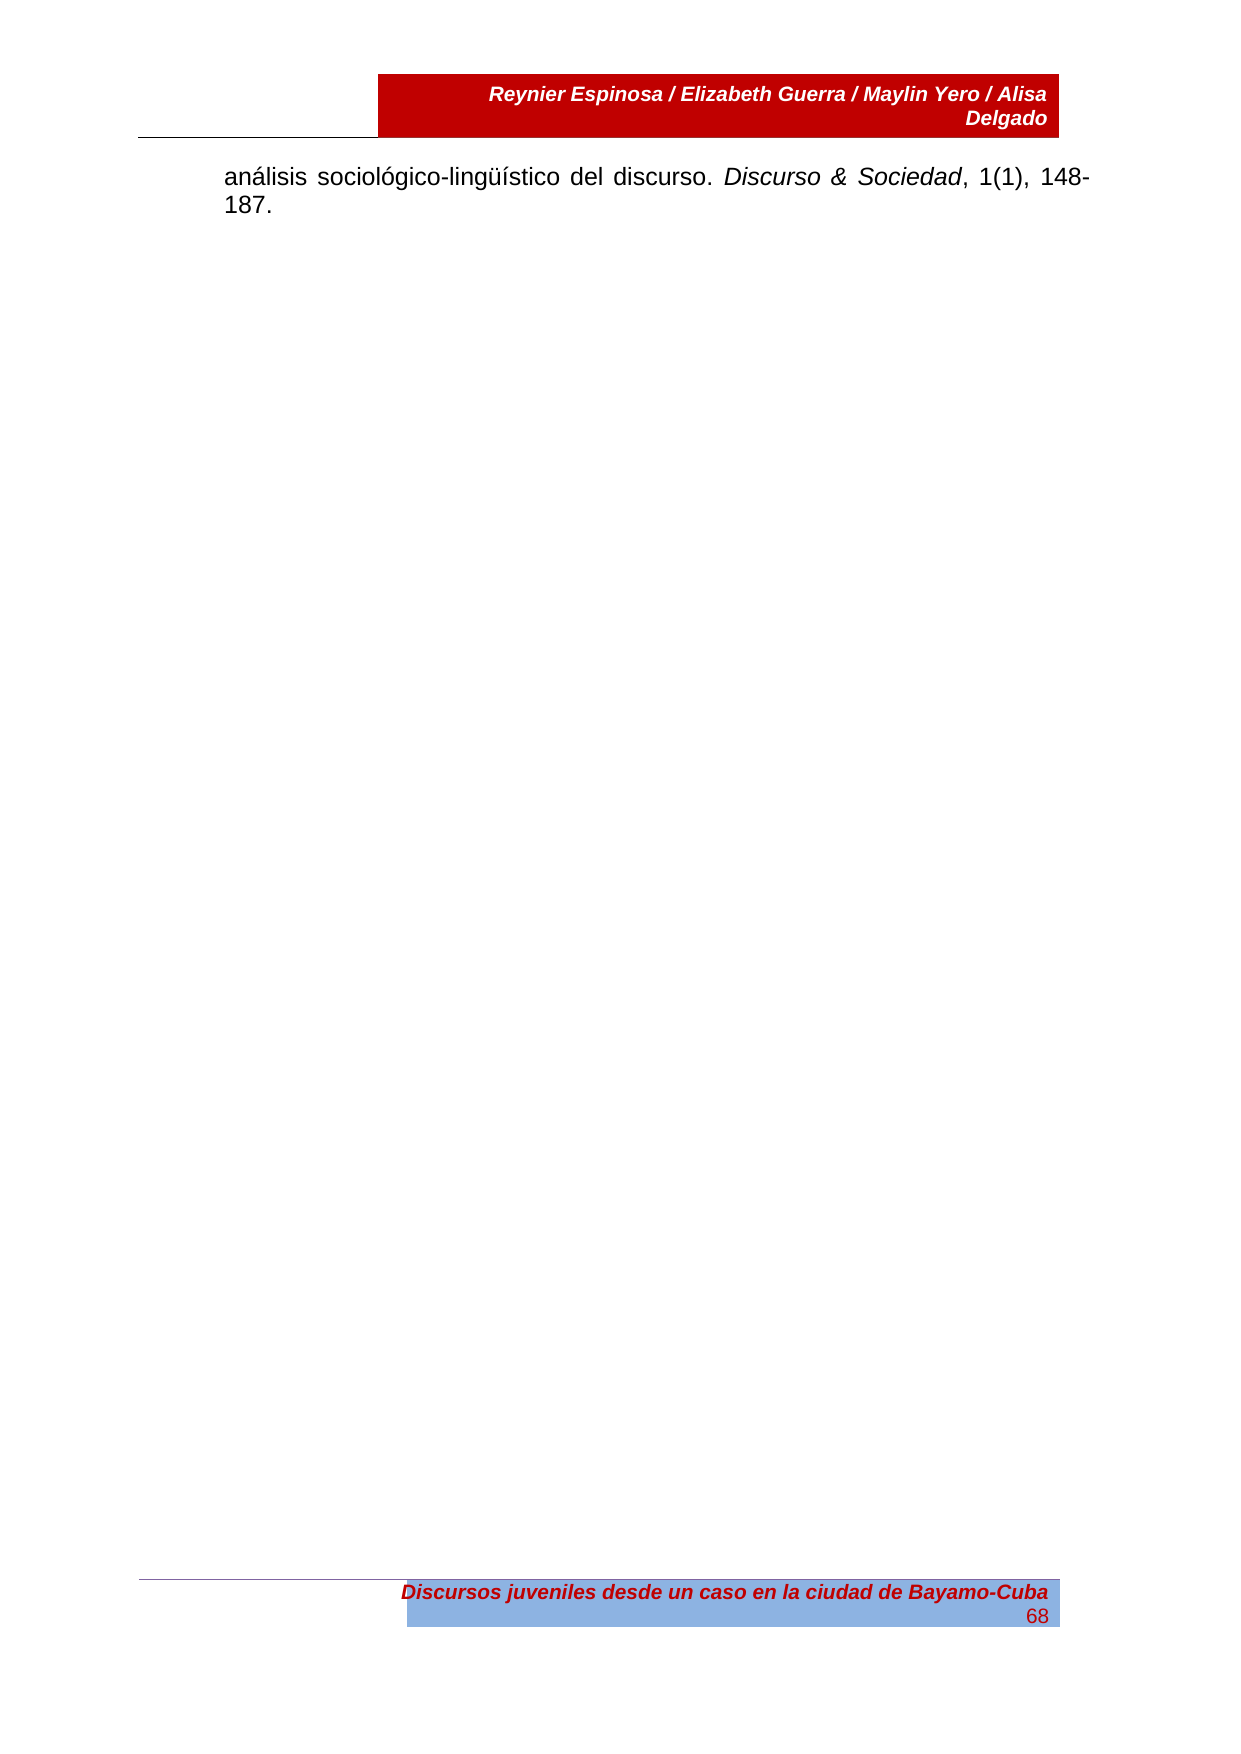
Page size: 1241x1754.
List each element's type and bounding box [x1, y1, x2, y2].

text [150, 161, 1090, 219]
